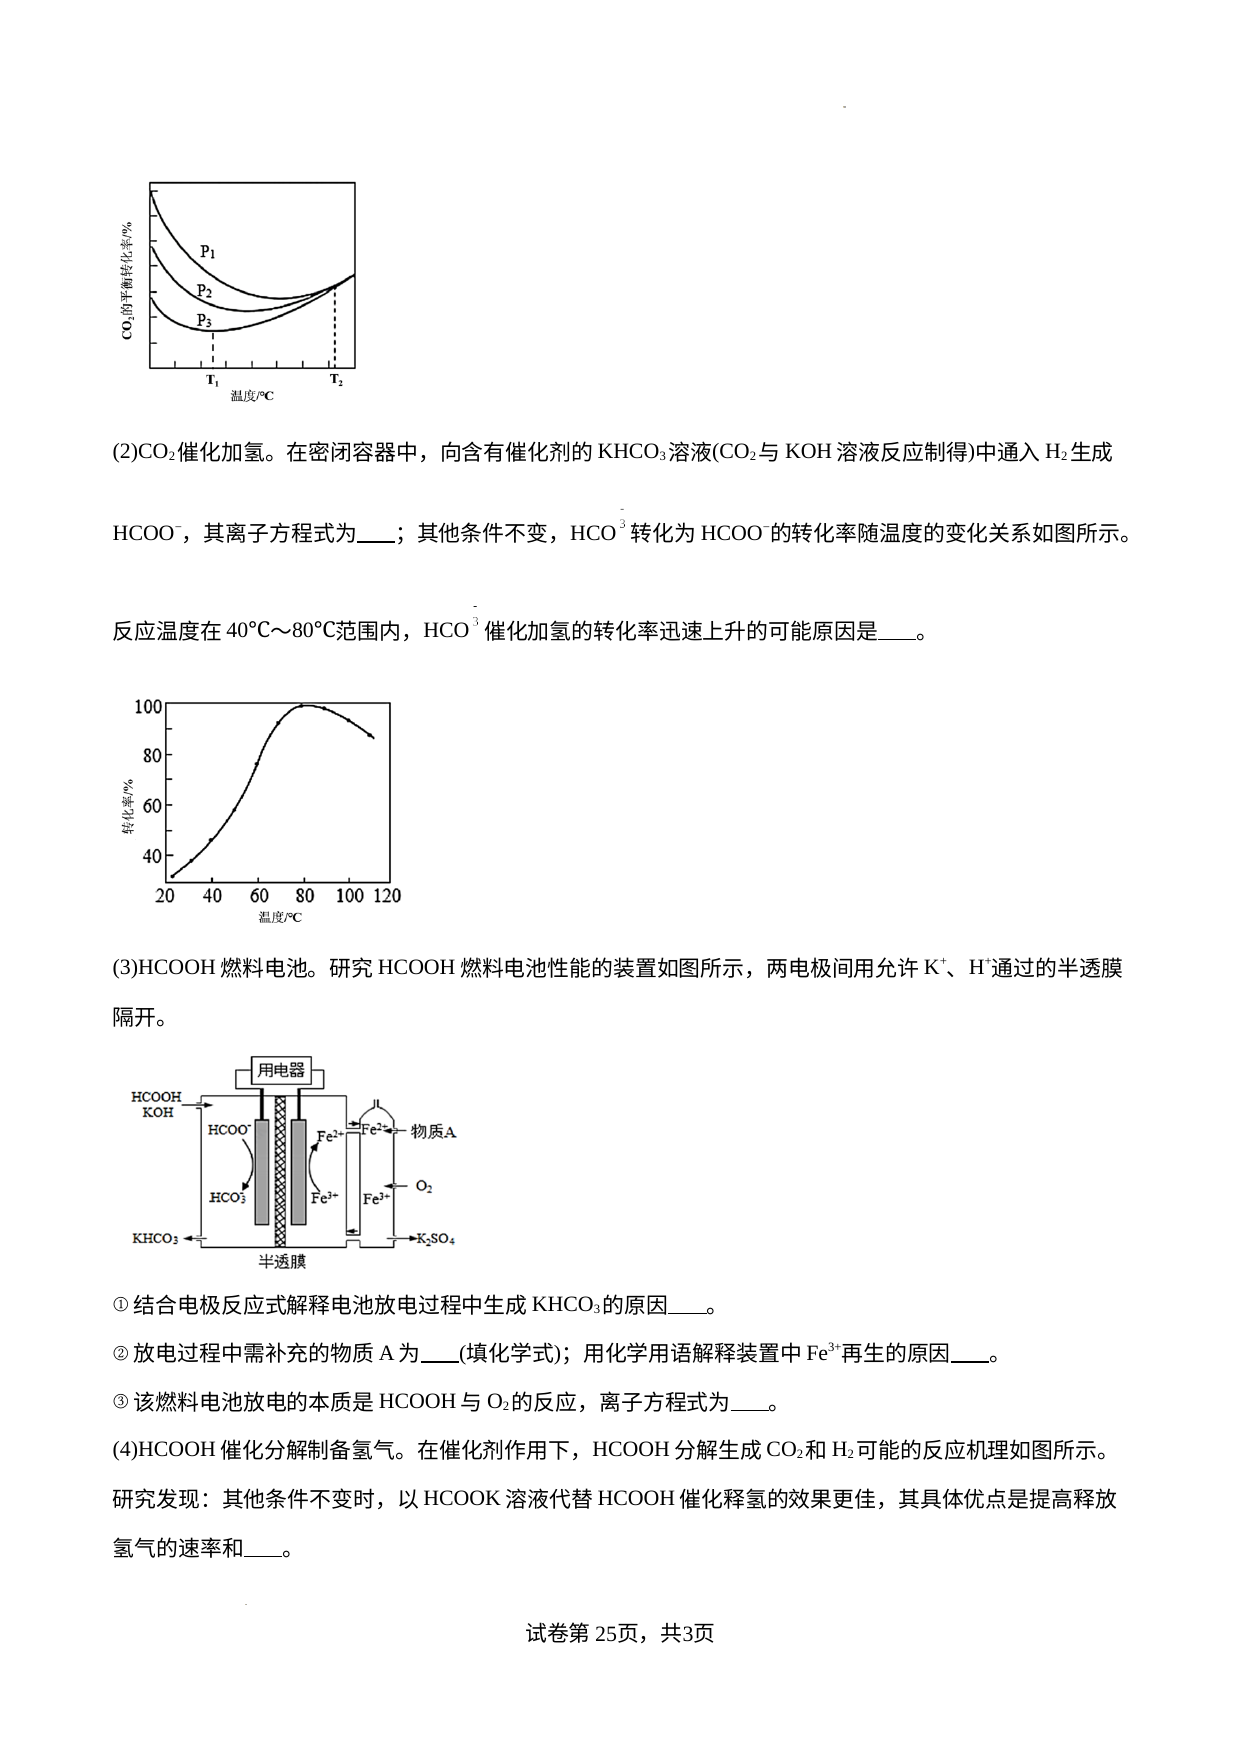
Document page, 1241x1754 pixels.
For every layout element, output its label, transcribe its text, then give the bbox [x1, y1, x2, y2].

picture [112, 1050, 466, 1273]
text ①结合电极反应式解释电池放电过程中生成KHCO3的原因 。 [112, 1288, 1128, 1320]
text (3)HCOOH燃料电池。研究HCOOH燃料电池性能的装置如图所示，两电极间用允许K+、H+通过的半透膜隔开。 [112, 951, 1128, 1032]
text (2)CO2催化加氢。在密闭容器中，向含有催化剂的KHCO3溶液(CO2与KOH溶液反应制得)中通入H2生成HCOO−，其离子方程式为 ；其他条件不变，HCO转化为HCOO−的转化率随温度的变化关系如图所示。反应温度在40℃～80℃范围内，HCO催化加氢的转化率迅速上升的可能原因是 。 [112, 434, 1128, 662]
text ②放电过程中需补充的物质A为 (填化学式)；用化学用语解释装置中Fe3+再生的原因 。 [112, 1336, 1128, 1368]
text ③该燃料电池放电的本质是HCOOH与O2的反应，离子方程式为 。 [112, 1384, 1128, 1417]
picture [112, 687, 413, 929]
picture [112, 171, 377, 413]
text (4)HCOOH催化分解制备氢气。在催化剂作用下，HCOOH分解生成CO2和H2可能的反应机理如图所示。研究发现：其他条件不变时，以HCOOK溶液代替HCOOH催化释氢的效果更佳，其具体优点是提高释放氢气的速率和 。 [112, 1433, 1128, 1563]
